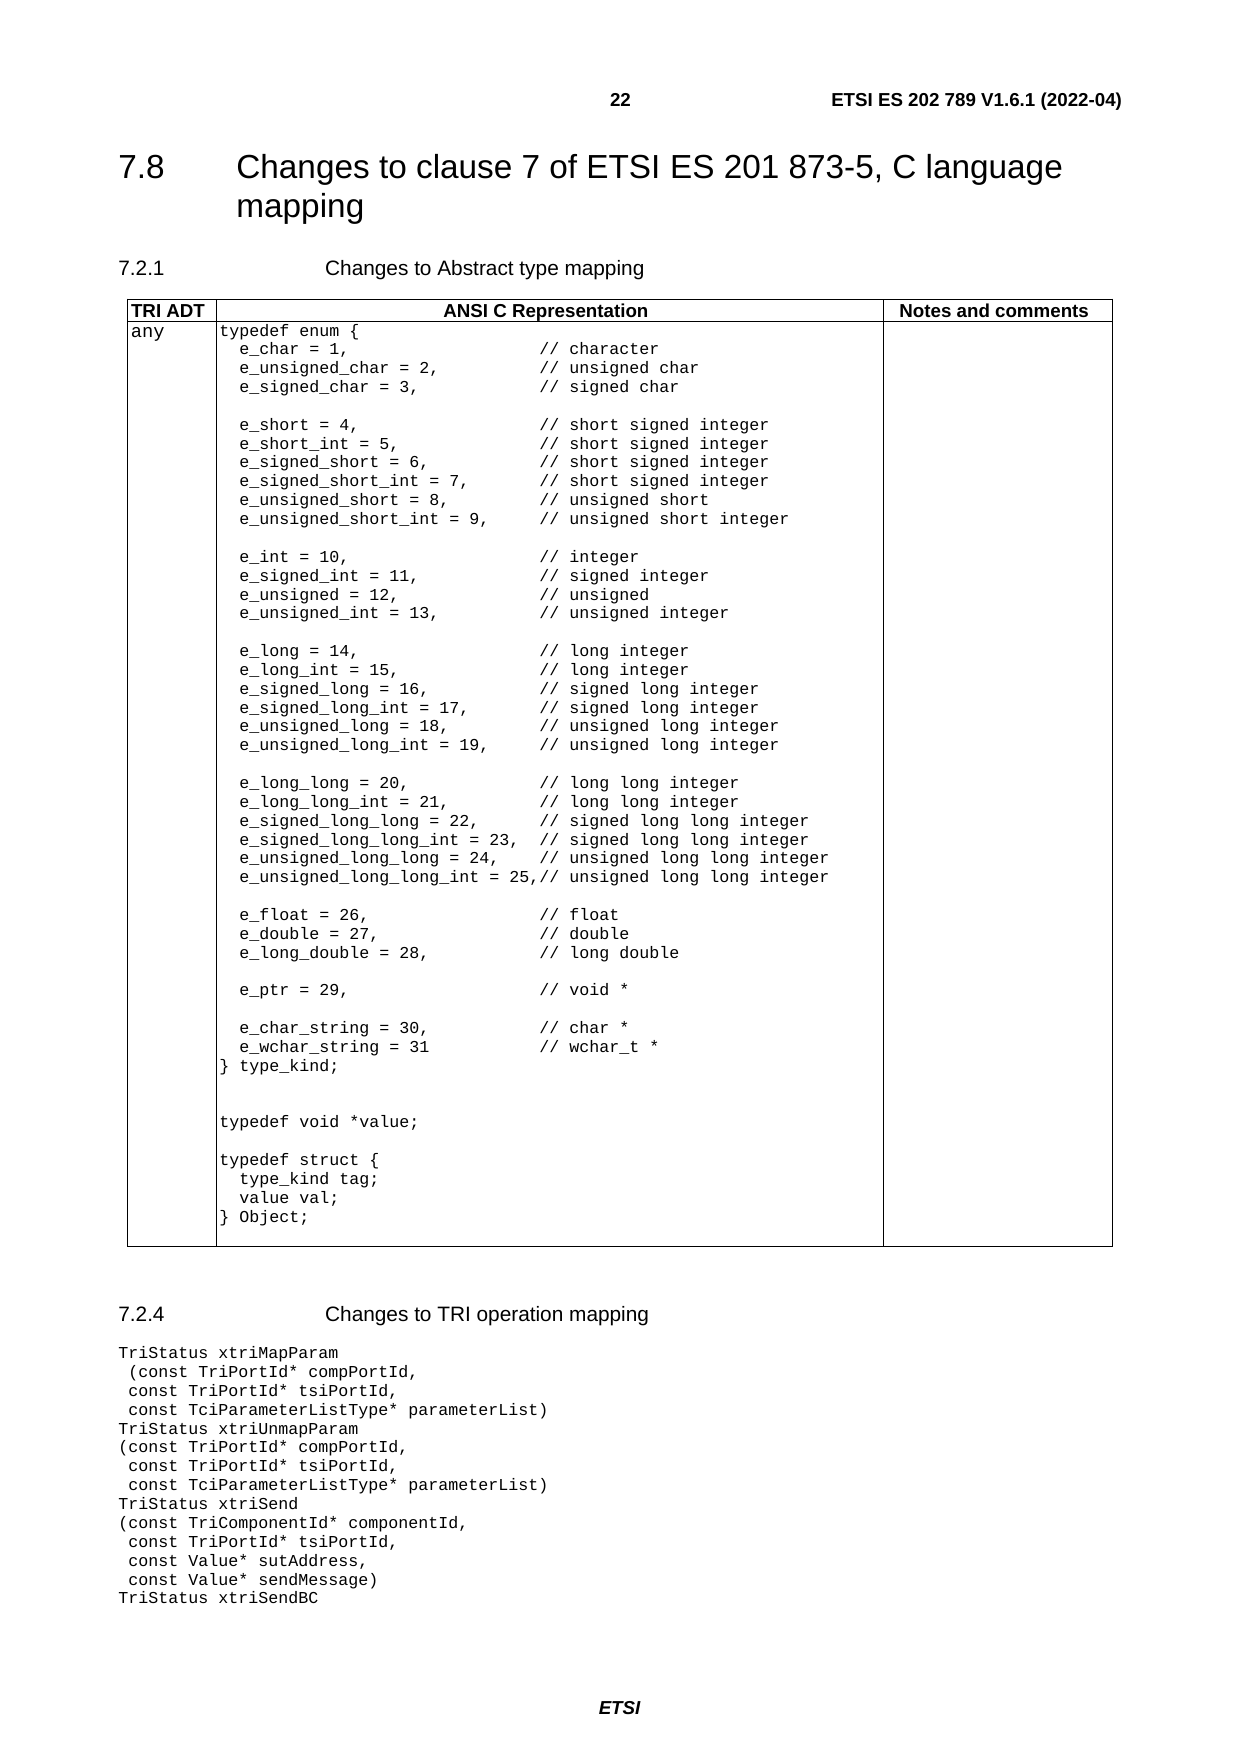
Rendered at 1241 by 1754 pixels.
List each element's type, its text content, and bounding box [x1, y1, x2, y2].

text const Value* sutAddress, [118, 1552, 1122, 1571]
text TriStatus xtriSendBC [118, 1590, 1122, 1609]
text (const TriPortId* compPortId, [118, 1439, 1122, 1458]
text const TriPortId* tsiPortId, [118, 1382, 1122, 1401]
text TriStatus xtriUnmapParam [118, 1420, 1122, 1439]
text (const TriComponentId* componentId, [118, 1514, 1122, 1533]
table_header ANSI C Representation [217, 300, 883, 321]
text const TciParameterListType* parameterList) [118, 1401, 1122, 1420]
text (const TriPortId* compPortId, [118, 1364, 1122, 1382]
text TriStatus xtriMapParam [118, 1345, 1122, 1364]
text 7.2.1 Changes to Abstract type mapping [118, 256, 1122, 280]
text TriStatus xtriSend [118, 1496, 1122, 1514]
table_cell [884, 322, 1112, 1246]
table_cell typedef enum { e_char = 1, // character e_unsigned_char = 2, // unsigned char e_signed_char = 3, // signed char e_short = 4, // short signed integer e_short_int = 5, // short signed integer e_signed_short = 6, // short signed integer e_signed_short_int = 7, // short signed integer e_unsigned_short = 8, // unsigned short e_unsigned_short_int = 9, // unsigned short integer e_int = 10, // integer e_signed_int = 11, // signed integer e_unsigned = 12, // unsigned e_unsigned_int = 13, // unsigned integer e_long = 14, // long integer e_long_int = 15, // long integer e_signed_long = 16, // signed long integer e_signed_long_int = 17, // signed long integer e_unsigned_long = 18, // unsigned long integer e_unsigned_long_int = 19, // unsigned long integer e_long_long = 20, // long long integer e_long_long_int = 21, // long long integer e_signed_long_long = 22, // signed long long integer e_signed_long_long_int = 23, // signed long long integer e_unsigned_long_long = 24, // unsigned long long integer e_unsigned_long_long_int = 25,// unsigned long long integer e_float = 26, // float e_double = 27, // double e_long_double = 28, // long double e_ptr = 29, // void * e_char_string = 30, // char * e_wchar_string = 31 // wchar_t * } type_kind; typedef void *value; typedef struct { type_kind tag; value val; } Object; [217, 322, 883, 1246]
table_header Notes and comments [884, 300, 1112, 321]
table_cell any [128, 322, 216, 1246]
subtitle 7.8 Changes to clause 7 of ETSI ES 201 873-5, C language mapping [118, 148, 1122, 224]
text const TciParameterListType* parameterList) [118, 1477, 1122, 1496]
text 7.2.4 Changes to TRI operation mapping [118, 1302, 1122, 1326]
text const TriPortId* tsiPortId, [118, 1458, 1122, 1477]
text const TriPortId* tsiPortId, [118, 1533, 1122, 1552]
table_header TRI ADT [128, 300, 216, 321]
text const Value* sendMessage) [118, 1571, 1122, 1590]
